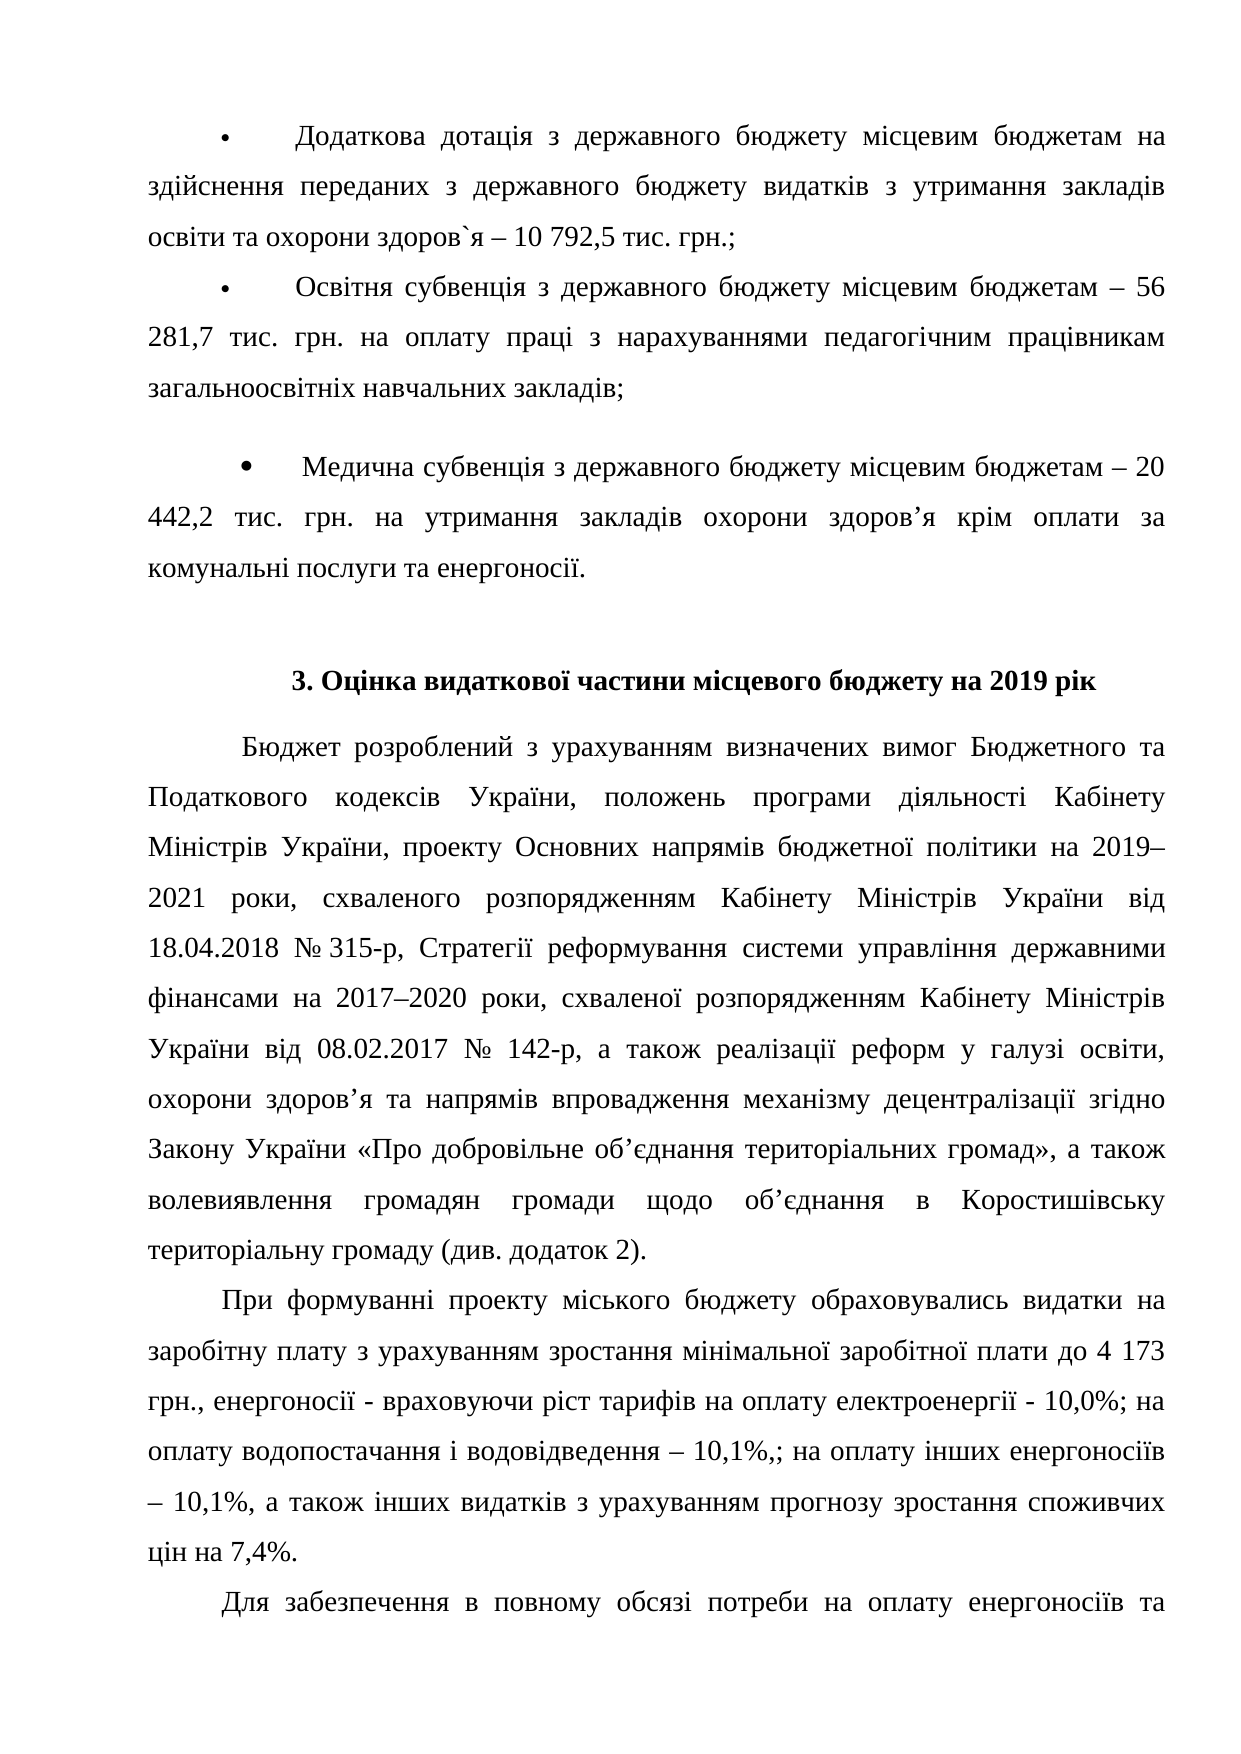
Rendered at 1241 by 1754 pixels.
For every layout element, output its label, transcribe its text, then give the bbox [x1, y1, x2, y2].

list Медична субвенція з державного бюджету місцевим бюджетам – 20 442,2 тис. грн. на утримання закладів охорони здоров’я крім оплати за комунальні послуги та енергоносії. [148, 449, 1166, 634]
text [148, 729, 1166, 1618]
text 3. Оцінка видаткової частини місцевого бюджету на 2019 рік [148, 663, 1166, 697]
list Додаткова дотація з державного бюджету місцевим бюджетам на здійснення переданих з державного бюджету видатків з утримання закладів освіти та охорони здоров`я – 10 792,5 тис. грн.; [148, 118, 1166, 252]
list Освітня субвенція з державного бюджету місцевим бюджетам – 56 281,7 тис. грн. на оплату праці з нарахуваннями педагогічним працівникам загальноосвітніх навчальних закладів; [148, 269, 1166, 403]
